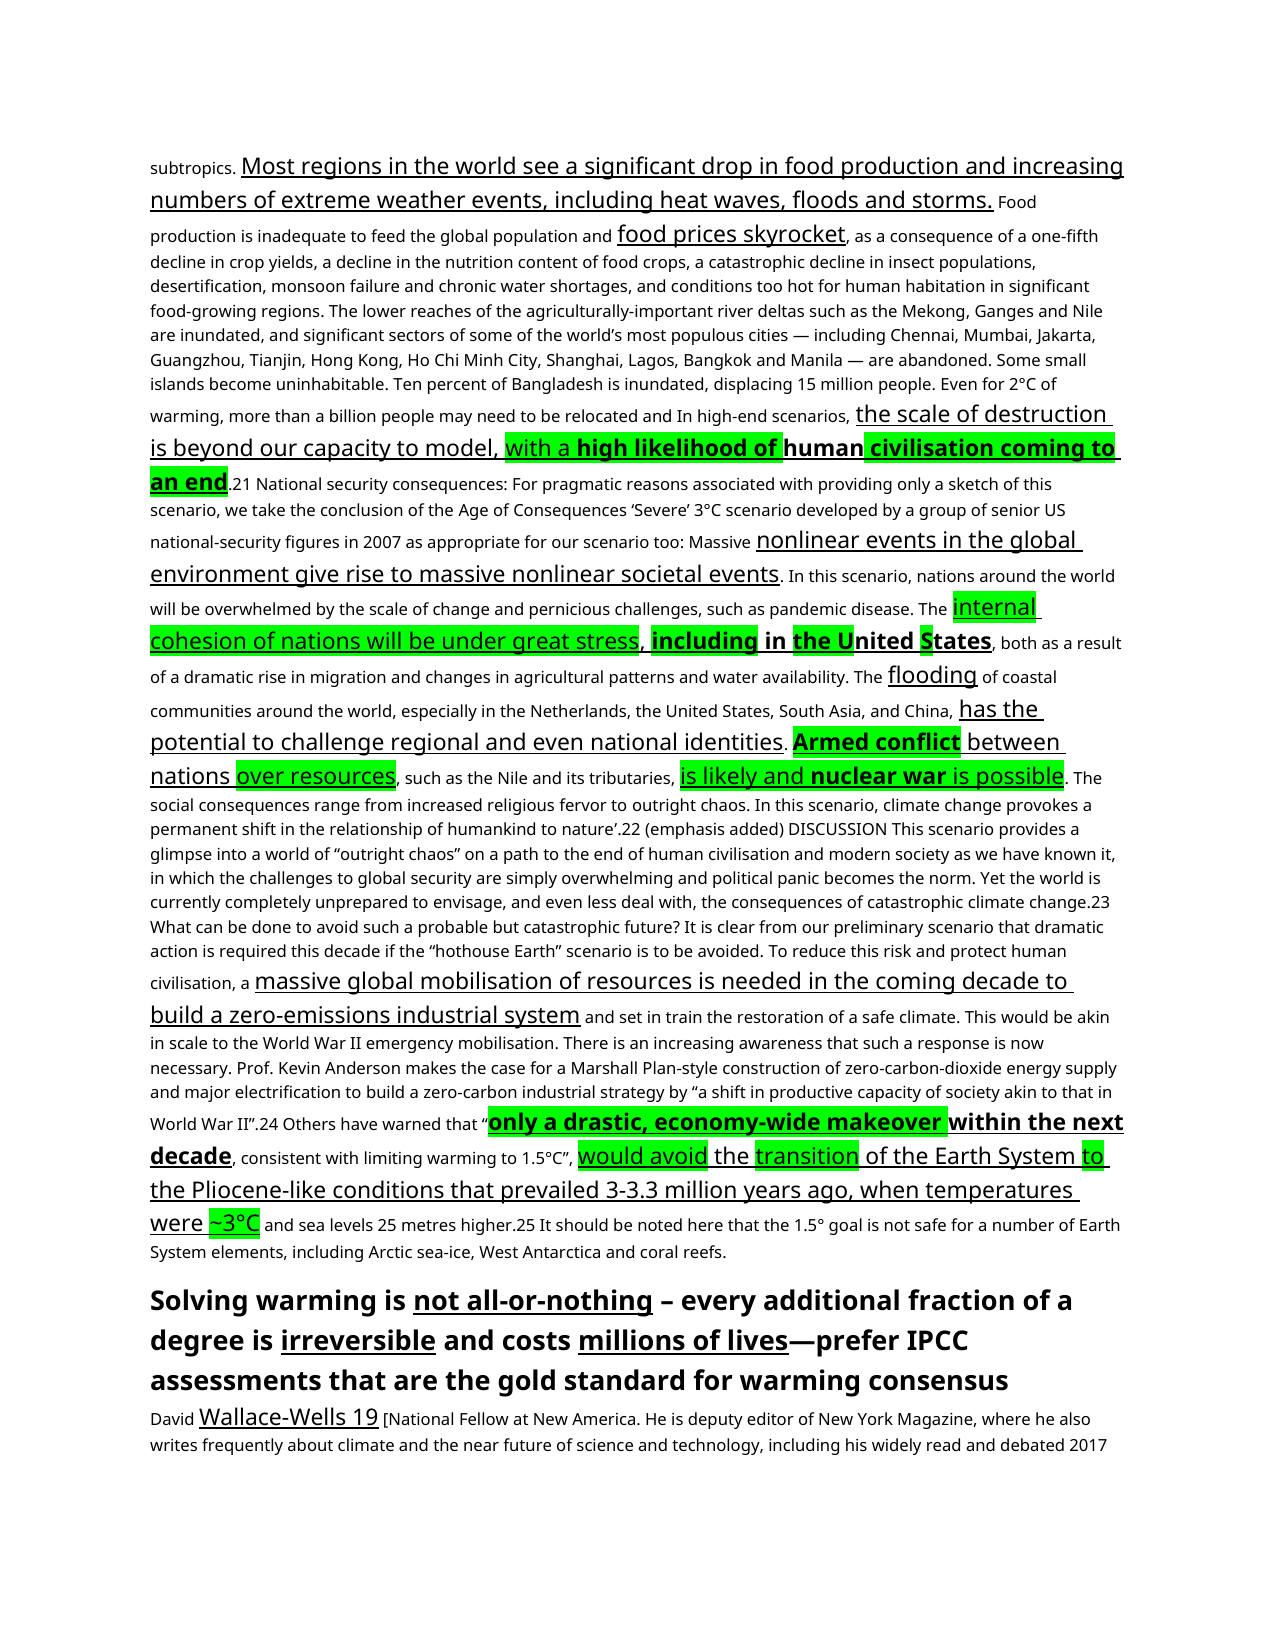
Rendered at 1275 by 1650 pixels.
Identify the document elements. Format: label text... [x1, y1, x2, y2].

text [150, 150, 1125, 1263]
subtitle Solving warming is not all-or-nothing – every additional fraction of a degree is irreversible and costs millions of lives—prefer IPCC assessments that are the gold standard for warming consensus [150, 1282, 1125, 1398]
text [150, 1401, 1125, 1457]
